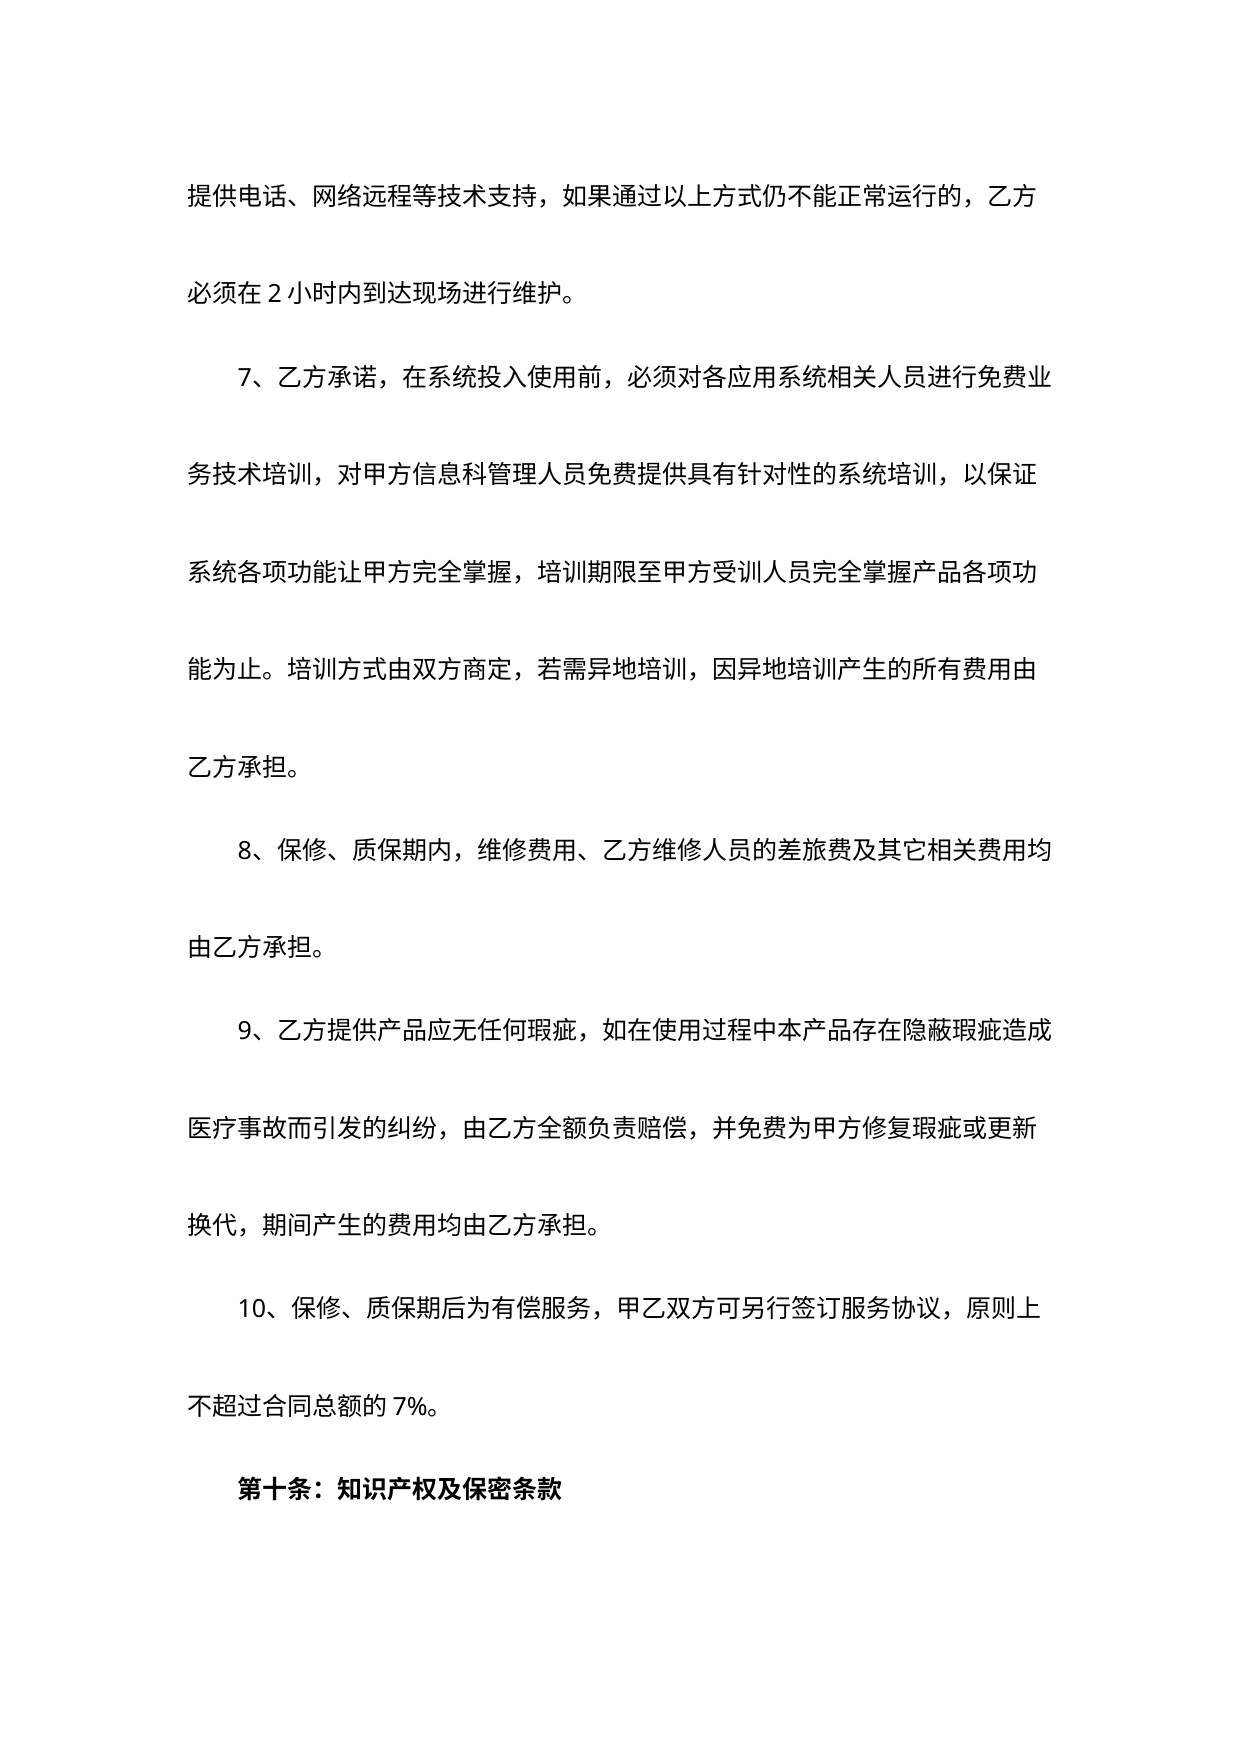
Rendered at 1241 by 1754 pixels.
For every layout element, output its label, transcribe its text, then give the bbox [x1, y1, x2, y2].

text 9、乙方提供产品应无任何瑕疵，如在使用过程中本产品存在隐蔽瑕疵造成医疗事故而引发的纠纷，由乙方全额负责赔偿，并免费为甲方修复瑕疵或更新换代，期间产生的费用均由乙方承担。 [187, 996, 1053, 1256]
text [187, 162, 1053, 324]
text 10、保修、质保期后为有偿服务，甲乙双方可另行签订服务协议，原则上不超过合同总额的7%。 [187, 1274, 1053, 1437]
text 7、乙方承诺，在系统投入使用前，必须对各应用系统相关人员进行免费业务技术培训，对甲方信息科管理人员免费提供具有针对性的系统培训，以保证系统各项功能让甲方完全掌握，培训期限至甲方受训人员完全掌握产品各项功能为止。培训方式由双方商定，若需异地培训，因异地培训产生的所有费用由乙方承担。 [187, 343, 1053, 798]
text 第十条：知识产权及保密条款 [187, 1455, 1053, 1520]
text 8、保修、质保期内，维修费用、乙方维修人员的差旅费及其它相关费用均由乙方承担。 [187, 816, 1053, 978]
